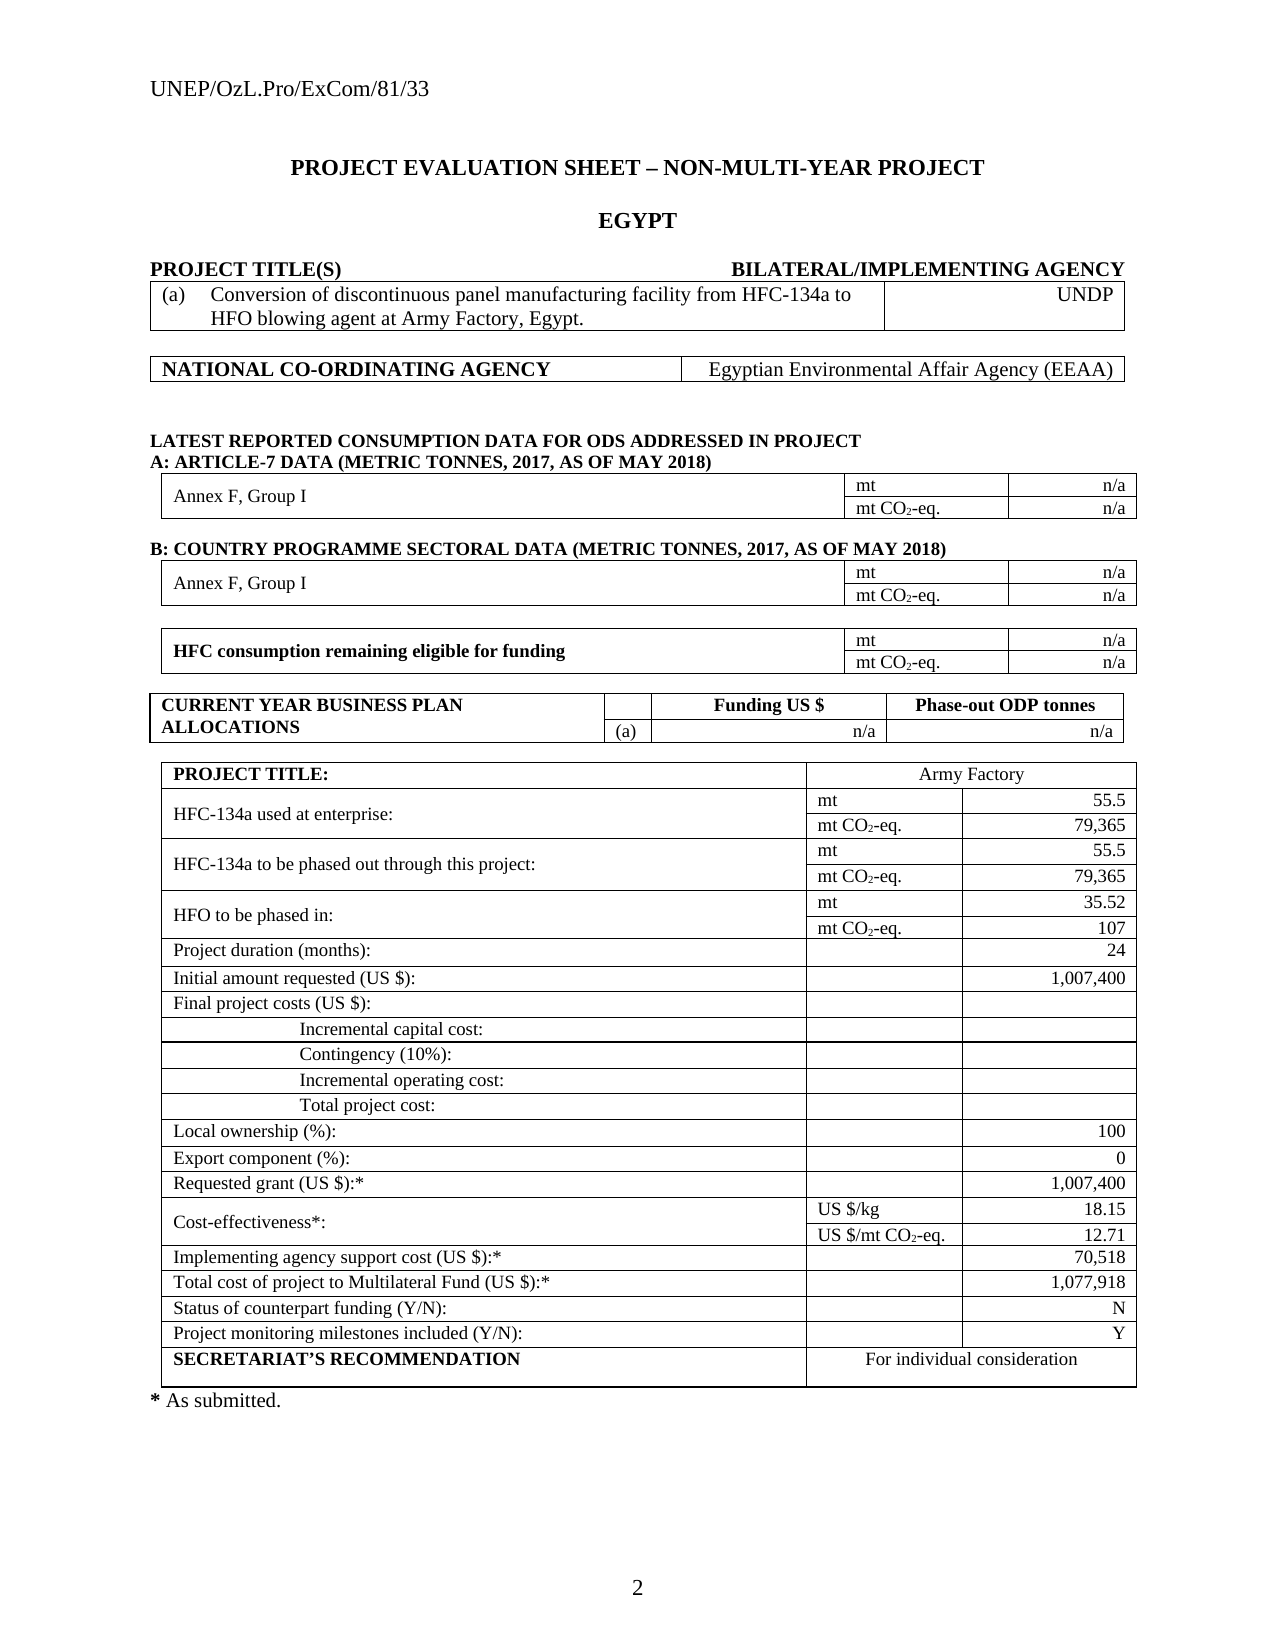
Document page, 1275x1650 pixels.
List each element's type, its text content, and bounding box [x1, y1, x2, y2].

table_cell [807, 1094, 962, 1118]
table_header (a) [151, 282, 199, 330]
table_cell HFC-134a to be phased out through this project: [162, 839, 806, 890]
text LateSt reported consumption data for ODS addressed in project [150, 430, 1125, 451]
table_cell [963, 1069, 1136, 1092]
table_cell mt [807, 839, 962, 864]
table_header Phase-out ODP tonnes [887, 694, 1123, 719]
table_cell n/a [887, 720, 1123, 742]
table_cell SECRETARIAT’S RECOMMENDATION [162, 1348, 806, 1386]
table_header Conversion of discontinuous panel manufacturing facility from HFC-134a to HFO blowing agent at Army Factory, Egypt. [199, 282, 884, 330]
table_cell [162, 1069, 288, 1092]
table_cell [963, 1043, 1136, 1067]
table_cell 1,077,918 [963, 1271, 1136, 1296]
table_cell mt CO2-eq. [807, 917, 962, 938]
table_cell [807, 1120, 962, 1146]
table_cell Y [963, 1322, 1136, 1347]
table_cell n/a [652, 720, 886, 742]
table_cell Total cost of project to Multilateral Fund (US $):* [162, 1271, 806, 1296]
table_header UNDP [885, 282, 1124, 330]
table_cell HFO to be phased in: [162, 891, 806, 938]
table_header mt [845, 561, 1008, 582]
table_cell [807, 1043, 962, 1067]
table_cell 35.52 [963, 891, 1136, 916]
table_header n/a [1009, 561, 1136, 582]
table_cell US $/mt CO2-eq. [807, 1224, 962, 1245]
table_cell 79,365 [963, 814, 1136, 838]
table_cell 24 [963, 939, 1136, 966]
text PROJECT EVALUATION SHEET – NON-MULTI-YEAR PROJECT [150, 154, 1125, 180]
table_cell Cost-effectiveness*: [162, 1198, 806, 1245]
table_cell [807, 1172, 962, 1197]
text B: COUNTRY PROGRAMME SECTORAL DATA (METRIC tonnes, 2017, as of may 2018) [150, 538, 1125, 560]
table_cell [963, 1094, 1136, 1118]
table_cell [807, 1297, 962, 1321]
table_cell [807, 939, 962, 966]
table_cell [807, 1271, 962, 1296]
table_cell Project monitoring milestones included (Y/N): [162, 1322, 806, 1347]
table_cell 100 [963, 1120, 1136, 1146]
text EGYPT [150, 207, 1125, 233]
table_cell 107 [963, 917, 1136, 938]
table_cell Incremental capital cost: [288, 1018, 806, 1041]
table_cell [807, 1069, 962, 1092]
table_cell mt CO2-eq. [845, 651, 1008, 673]
table_cell Requested grant (US $):* [162, 1172, 806, 1197]
table_header National co-ordinating agency [151, 357, 681, 381]
table_cell For individual consideration [807, 1348, 1136, 1386]
table_header Funding US $ [652, 694, 886, 719]
text * As submitted. [150, 1387, 1125, 1412]
table_cell [807, 992, 962, 1017]
text A: Article-7 data (METRIC tonnes, 2017, as of MAY 2018) [150, 451, 1125, 473]
table_header Annex F, Group I [162, 561, 844, 605]
table_cell n/a [1009, 497, 1136, 518]
table_cell mt CO2-eq. [807, 865, 962, 890]
table_cell [807, 1322, 962, 1347]
table_header HFC consumption remaining eligible for funding [162, 629, 844, 673]
table_cell mt [807, 789, 962, 813]
table_cell mt CO2-eq. [845, 497, 1008, 518]
table_header [605, 694, 651, 719]
table_cell 79,365 [963, 865, 1136, 890]
table_cell [963, 992, 1136, 1017]
table_cell [162, 1043, 288, 1067]
table_cell n/a [1009, 651, 1136, 673]
table_cell Initial amount requested (US $): [162, 967, 806, 991]
table_cell [807, 1147, 962, 1171]
table_cell 18.15 [963, 1198, 1136, 1223]
table_cell Status of counterpart funding (Y/N): [162, 1297, 806, 1321]
table_cell 1,007,400 [963, 967, 1136, 991]
table_cell 70,518 [963, 1246, 1136, 1270]
table_cell [162, 1094, 288, 1118]
table_cell 55.5 [963, 839, 1136, 864]
table_cell Total project cost: [288, 1094, 806, 1118]
table_cell N [963, 1297, 1136, 1321]
table_cell Implementing agency support cost (US $):* [162, 1246, 806, 1270]
table_header Egyptian Environmental Affair Agency (EEAA) [682, 357, 1124, 381]
table_cell [162, 1018, 288, 1041]
table_cell 0 [963, 1147, 1136, 1171]
table_cell 12.71 [963, 1224, 1136, 1245]
table_header mt [845, 629, 1008, 650]
table_cell HFC-134a used at enterprise: [162, 789, 806, 838]
text Project title(S) Bilateral/implementing agency [150, 257, 1181, 281]
table_cell [807, 1246, 962, 1270]
table_header n/a [1009, 629, 1136, 650]
table_header mt [845, 474, 1008, 496]
table_cell Contingency (10%): [288, 1043, 806, 1067]
table_header n/a [1009, 474, 1136, 496]
table_cell 1,007,400 [963, 1172, 1136, 1197]
table_cell US $/kg [807, 1198, 962, 1223]
table_cell [807, 1018, 962, 1041]
table_cell n/a [1009, 584, 1136, 605]
table_cell [807, 967, 962, 991]
table_cell mt CO2-eq. [807, 814, 962, 838]
table_cell [963, 1018, 1136, 1041]
table_header Annex F, Group I [162, 474, 844, 518]
table_cell 55.5 [963, 789, 1136, 813]
table_cell Project duration (months): [162, 939, 806, 966]
table_header Current year Business Plan ALLOCATIONS [151, 694, 604, 742]
table_cell Incremental operating cost: [288, 1069, 806, 1092]
table_cell Final project costs (US $): [162, 992, 806, 1017]
table_header PROJECT TITLE: [162, 763, 806, 788]
table_cell Local ownership (%): [162, 1120, 806, 1146]
table_cell mt [807, 891, 962, 916]
table_header Army Factory [807, 763, 1136, 788]
table_cell Export component (%): [162, 1147, 806, 1171]
table_cell mt CO2-eq. [845, 584, 1008, 605]
table_cell (a) [605, 720, 651, 742]
